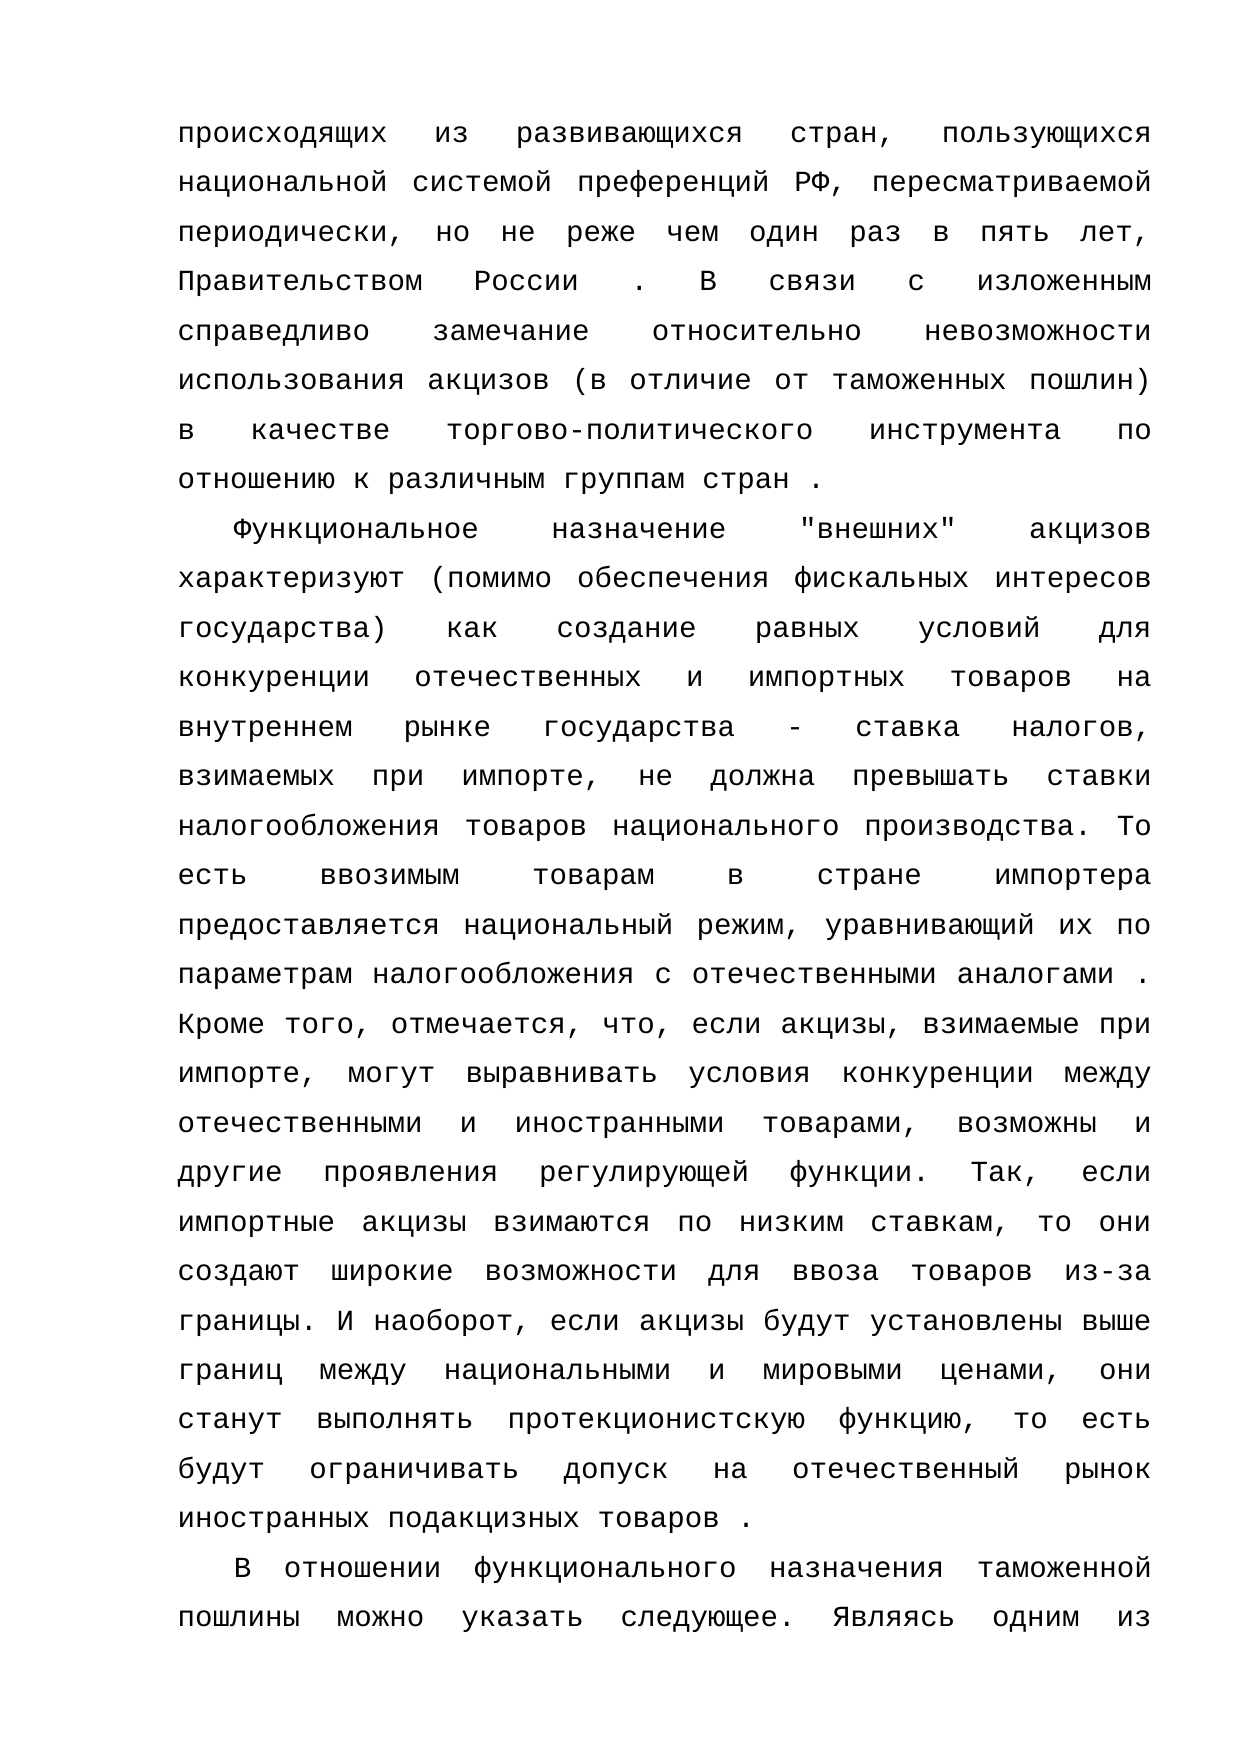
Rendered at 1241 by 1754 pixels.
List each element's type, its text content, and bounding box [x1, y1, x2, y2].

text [177, 1553, 1152, 1636]
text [177, 118, 1152, 497]
text Функциональное назначение "внешних" акцизов характеризуют (помимо обеспечения фискальных интересов государства) как создание равных условий для конкуренции отечественных и импортных товаров на внутреннем рынке государства - ставка налогов, взимаемых при импорте, не должна превышать ставки налогообложения товаров национального производства. То есть ввозимым товарам в стране импортера предоставляется национальный режим, уравнивающий их по параметрам налогообложения с отечественными аналогами . Кроме того, отмечается, что, если акцизы, взимаемые при импорте, могут выравнивать условия конкуренции между отечественными и иностранными товарами, возможны и другие проявления регулирующей функции. Так, если импортные акцизы взимаются по низким ставкам, то они создают широкие возможности для ввоза товаров из-за границы. И наоборот, если акцизы будут установлены выше границ между национальными и мировыми ценами, они станут выполнять протекционистскую функцию, то есть будут ограничивать допуск на отечественный рынок иностранных подакцизных товаров . [177, 514, 1152, 1537]
